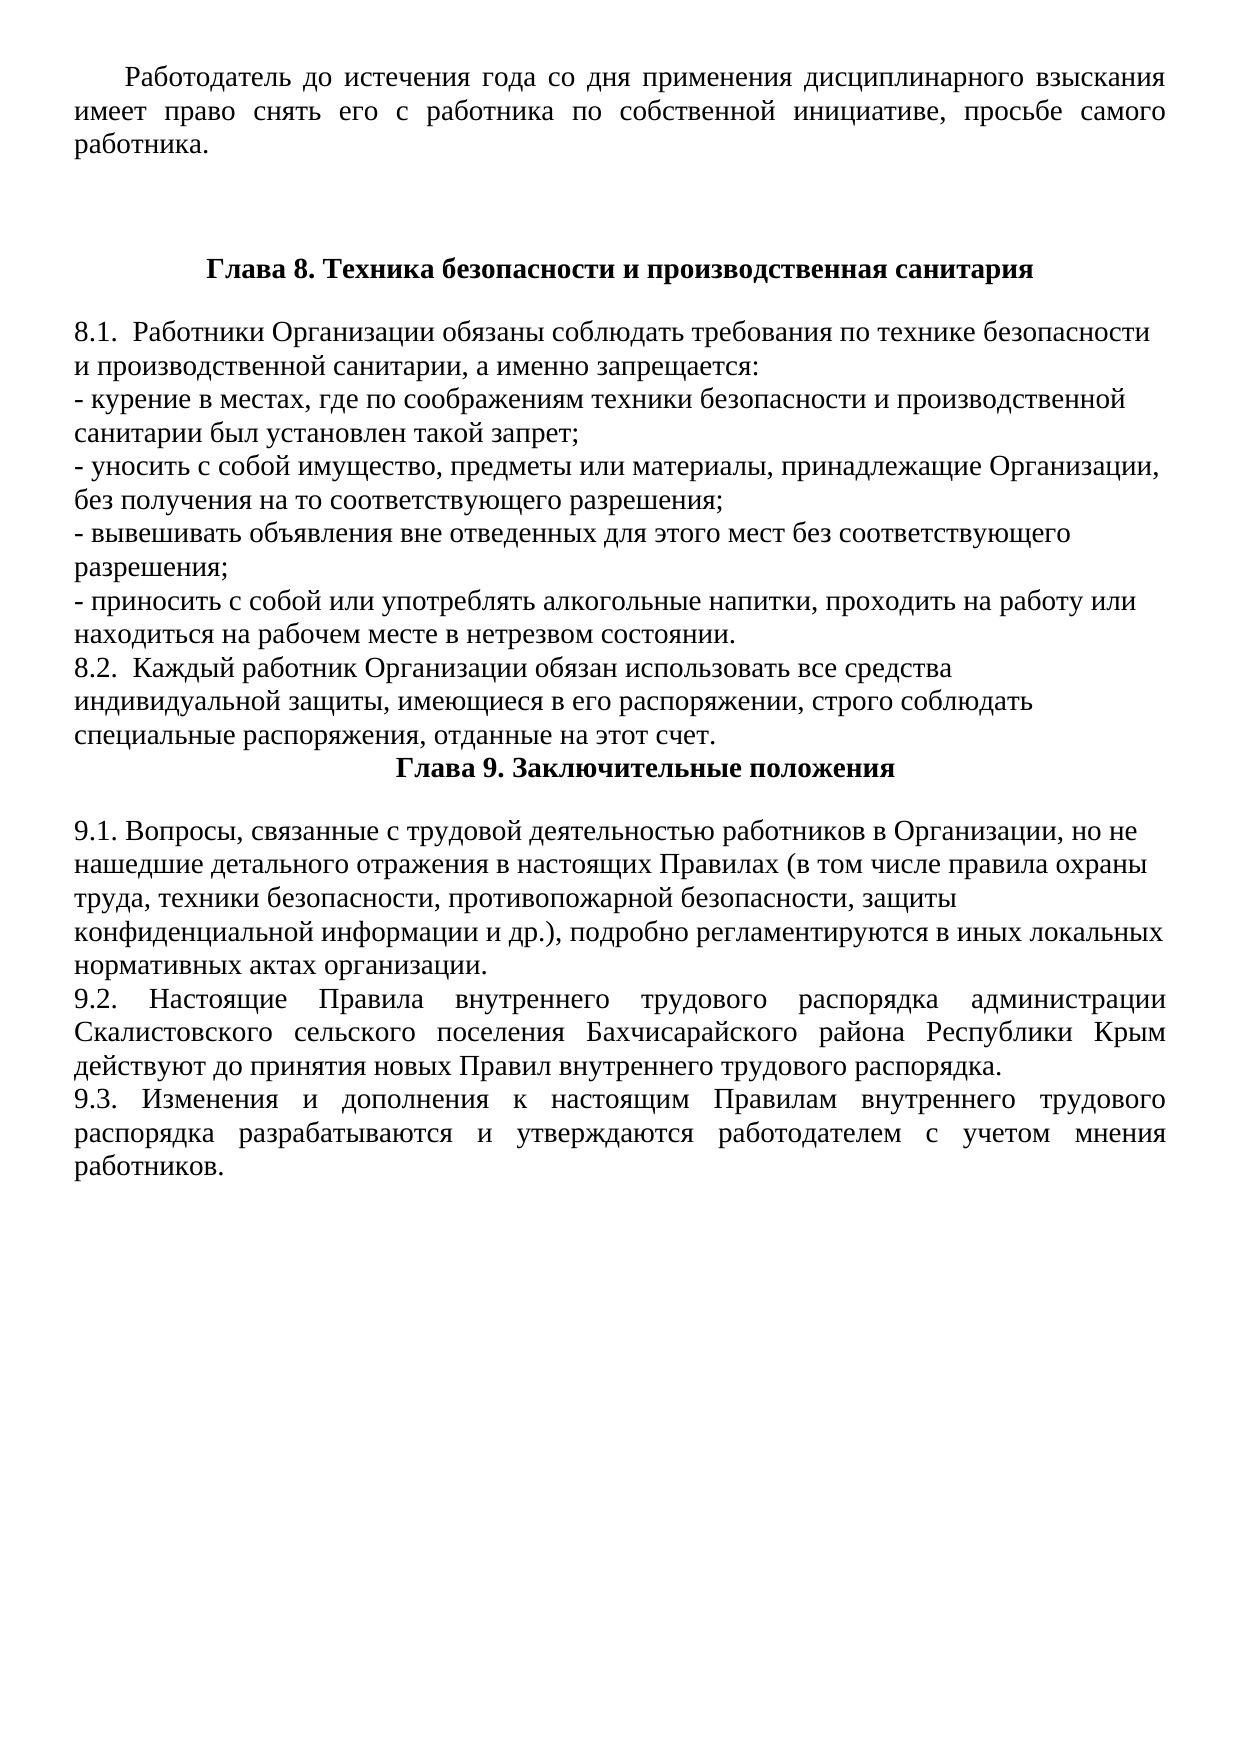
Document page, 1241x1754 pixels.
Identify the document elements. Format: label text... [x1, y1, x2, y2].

text Глава 9. Заключительные положения [74, 750, 1167, 784]
text 9.2. Настоящие Правила внутреннего трудового распорядка администрации Скалистовского сельского поселения Бахчисарайского района Республики Крым действуют до принятия новых Правил внутреннего трудового распорядка. [74, 981, 1167, 1081]
text Работодатель до истечения года со дня применения дисциплинарного взыскания имеет право снять его с работника по собственной инициативе, просьбе самого работника. [74, 59, 1167, 160]
text - уносить с собой имущество, предметы или материалы, принадлежащие Организации, без получения на то соответствующего разрешения; [74, 448, 1167, 516]
text 8.2. Каждый работник Организации обязан использовать все средства индивидуальной защиты, имеющиеся в его распоряжении, строго соблюдать специальные распоряжения, отданные на этот счет. [74, 650, 1167, 750]
text - приносить с собой или употреблять алкогольные напитки, проходить на работу или находиться на рабочем месте в нетрезвом состоянии. [74, 583, 1167, 650]
text 8.1. Работники Организации обязаны соблюдать требования по технике безопасности и производственной санитарии, а именно запрещается: [74, 314, 1167, 381]
text 9.1. Вопросы, связанные с трудовой деятельностью работников в Организации, но не нашедшие детального отражения в настоящих Правилах (в том числе правила охраны труда, техники безопасности, противопожарной безопасности, защиты конфиденциальной информации и др.), подробно регламентируются в иных локальных нормативных актах организации. [74, 813, 1167, 981]
text - курение в местах, где по соображениям техники безопасности и производственной санитарии был установлен такой запрет; [74, 381, 1167, 448]
text 9.3. Изменения и дополнения к настоящим Правилам внутреннего трудового распорядка разрабатываются и утверждаются работодателем с учетом мнения работников. [74, 1081, 1167, 1182]
text Глава 8. Техника безопасности и производственная санитария [74, 252, 1167, 285]
text - вывешивать объявления вне отведенных для этого мест без соответствующего разрешения; [74, 516, 1167, 583]
